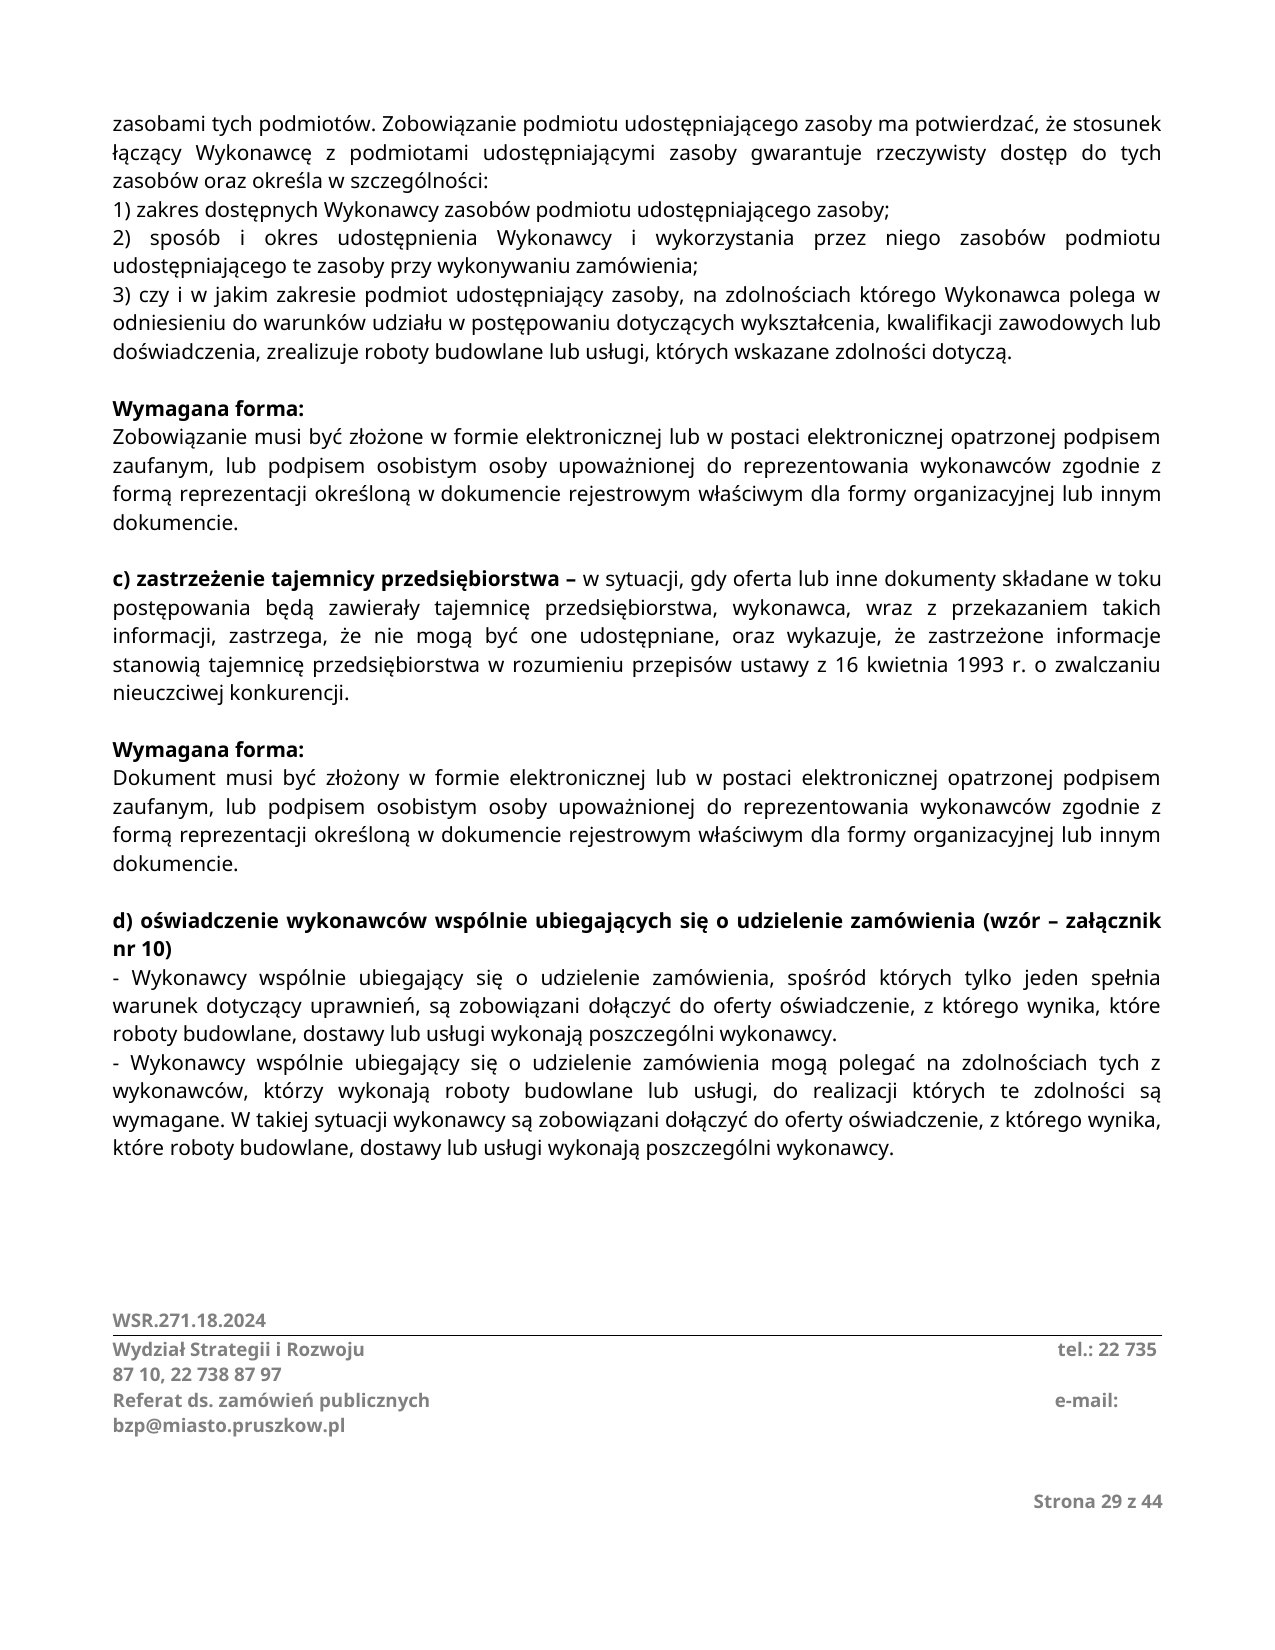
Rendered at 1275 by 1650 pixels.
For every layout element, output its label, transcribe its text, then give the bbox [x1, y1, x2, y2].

text 2) sposób i okres udostępnienia Wykonawcy i wykorzystania przez niego zasobów podmiotu udostępniającego te zasoby przy wykonywaniu zamówienia; [112, 223, 1162, 280]
text Wymagana forma: [112, 735, 1162, 763]
text - Wykonawcy wspólnie ubiegający się o udzielenie zamówienia mogą polegać na zdolnościach tych z wykonawców, którzy wykonają roboty budowlane lub usługi, do realizacji których te zdolności są wymagane. W takiej sytuacji wykonawcy są zobowiązani dołączyć do oferty oświadczenie, z którego wynika, które roboty budowlane, dostawy lub usługi wykonają poszczególni wykonawcy. [112, 1048, 1162, 1162]
text Dokument musi być złożony w formie elektronicznej lub w postaci elektronicznej opatrzonej podpisem zaufanym, lub podpisem osobistym osoby upoważnionej do reprezentowania wykonawców zgodnie z formą reprezentacji określoną w dokumencie rejestrowym właściwym dla formy organizacyjnej lub innym dokumencie. [112, 763, 1162, 877]
text Zobowiązanie musi być złożone w formie elektronicznej lub w postaci elektronicznej opatrzonej podpisem zaufanym, lub podpisem osobistym osoby upoważnionej do reprezentowania wykonawców zgodnie z formą reprezentacji określoną w dokumencie rejestrowym właściwym dla formy organizacyjnej lub innym dokumencie. [112, 422, 1162, 536]
text d) oświadczenie wykonawców wspólnie ubiegających się o udzielenie zamówienia (wzór – załącznik nr 10) [112, 906, 1162, 963]
text c) zastrzeżenie tajemnicy przedsiębiorstwa – w sytuacji, gdy oferta lub inne dokumenty składane w toku postępowania będą zawierały tajemnicę przedsiębiorstwa, wykonawca, wraz z przekazaniem takich informacji, zastrzega, że nie mogą być one udostępniane, oraz wykazuje, że zastrzeżone informacje stanowią tajemnicę przedsiębiorstwa w rozumieniu przepisów ustawy z 16 kwietnia 1993 r. o zwalczaniu nieuczciwej konkurencji. [112, 564, 1162, 707]
text Wymagana forma: [112, 394, 1162, 422]
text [112, 109, 1162, 195]
text 3) czy i w jakim zakresie podmiot udostępniający zasoby, na zdolnościach którego Wykonawca polega w odniesieniu do warunków udziału w postępowaniu dotyczących wykształcenia, kwalifikacji zawodowych lub doświadczenia, zrealizuje roboty budowlane lub usługi, których wskazane zdolności dotyczą. [112, 280, 1162, 365]
text - Wykonawcy wspólnie ubiegający się o udzielenie zamówienia, spośród których tylko jeden spełnia warunek dotyczący uprawnień, są zobowiązani dołączyć do oferty oświadczenie, z którego wynika, które roboty budowlane, dostawy lub usługi wykonają poszczególni wykonawcy. [112, 963, 1162, 1048]
text 1) zakres dostępnych Wykonawcy zasobów podmiotu udostępniającego zasoby; [112, 195, 1162, 223]
